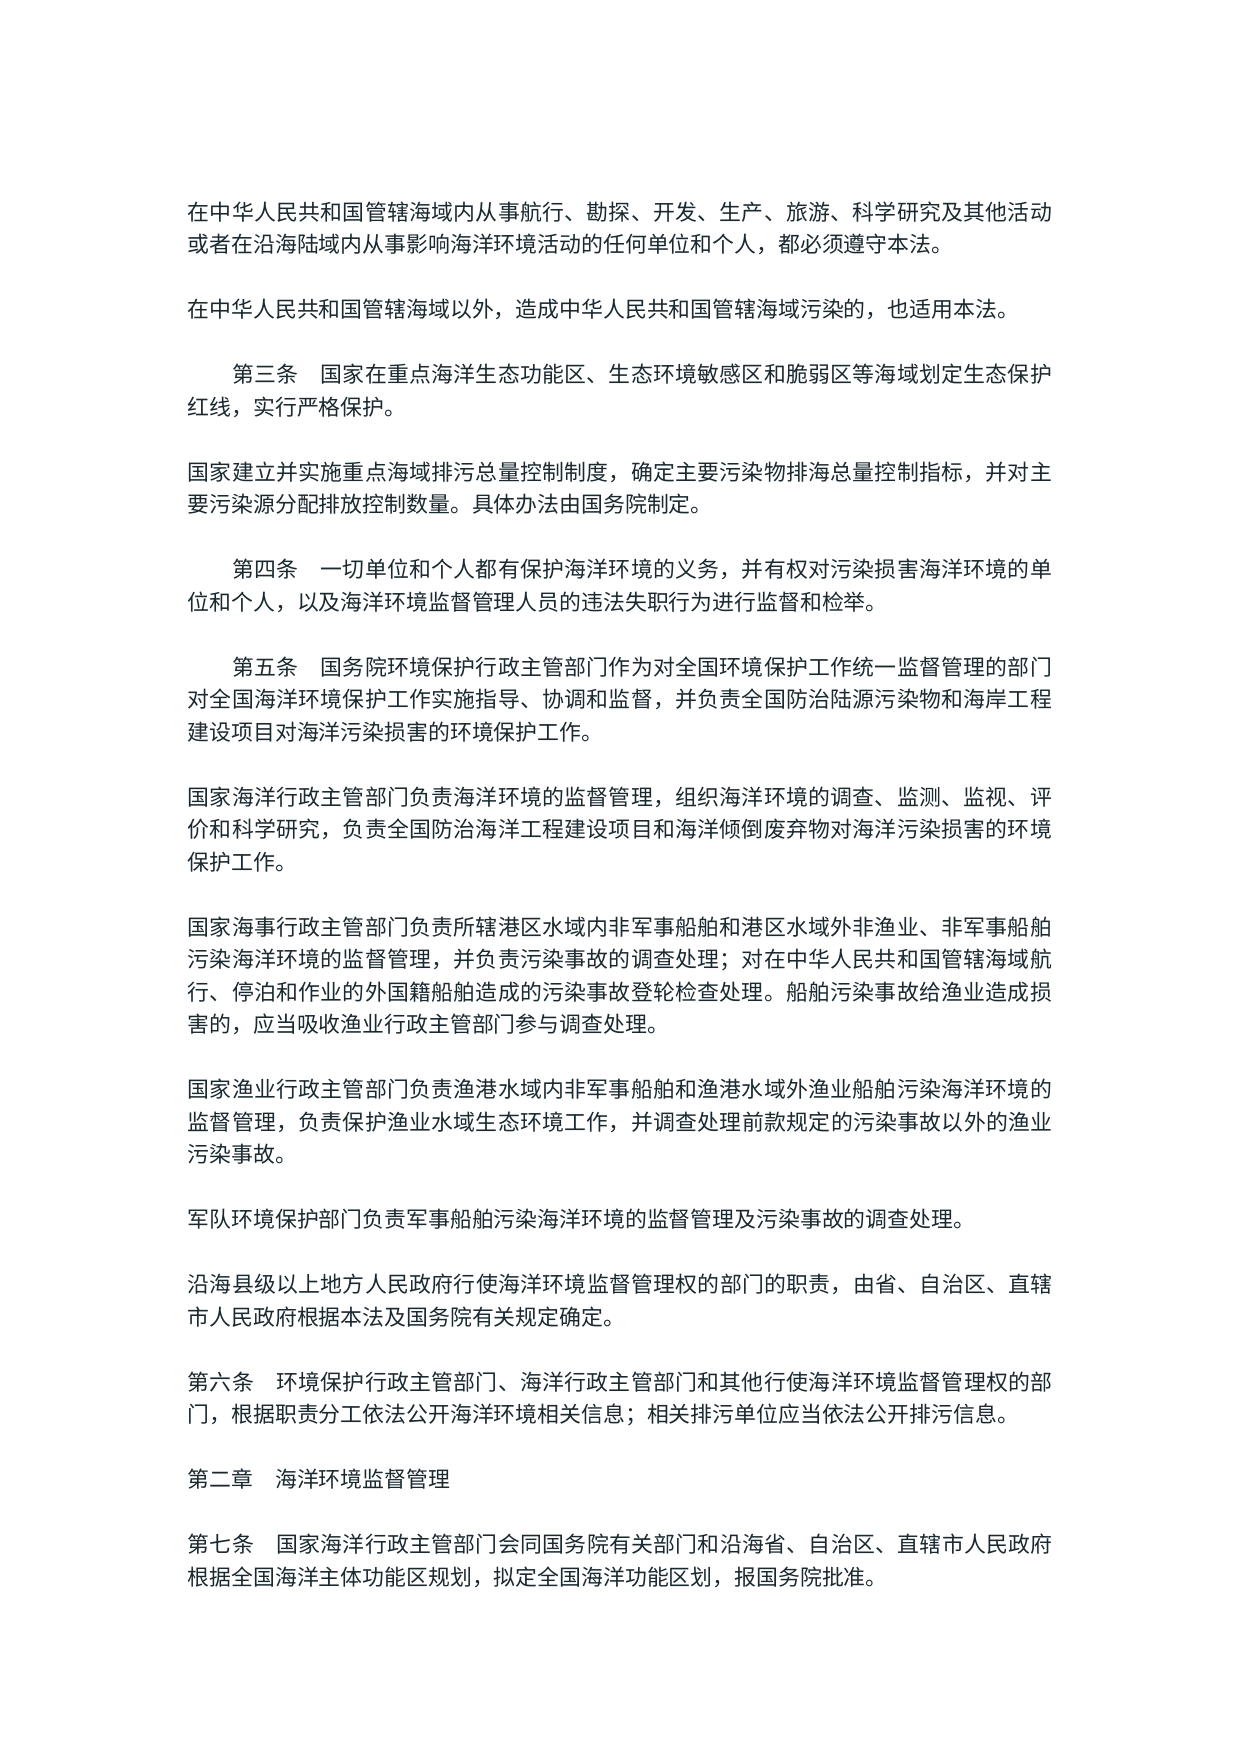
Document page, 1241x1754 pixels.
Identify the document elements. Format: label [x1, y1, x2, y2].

text [187, 162, 1053, 1592]
